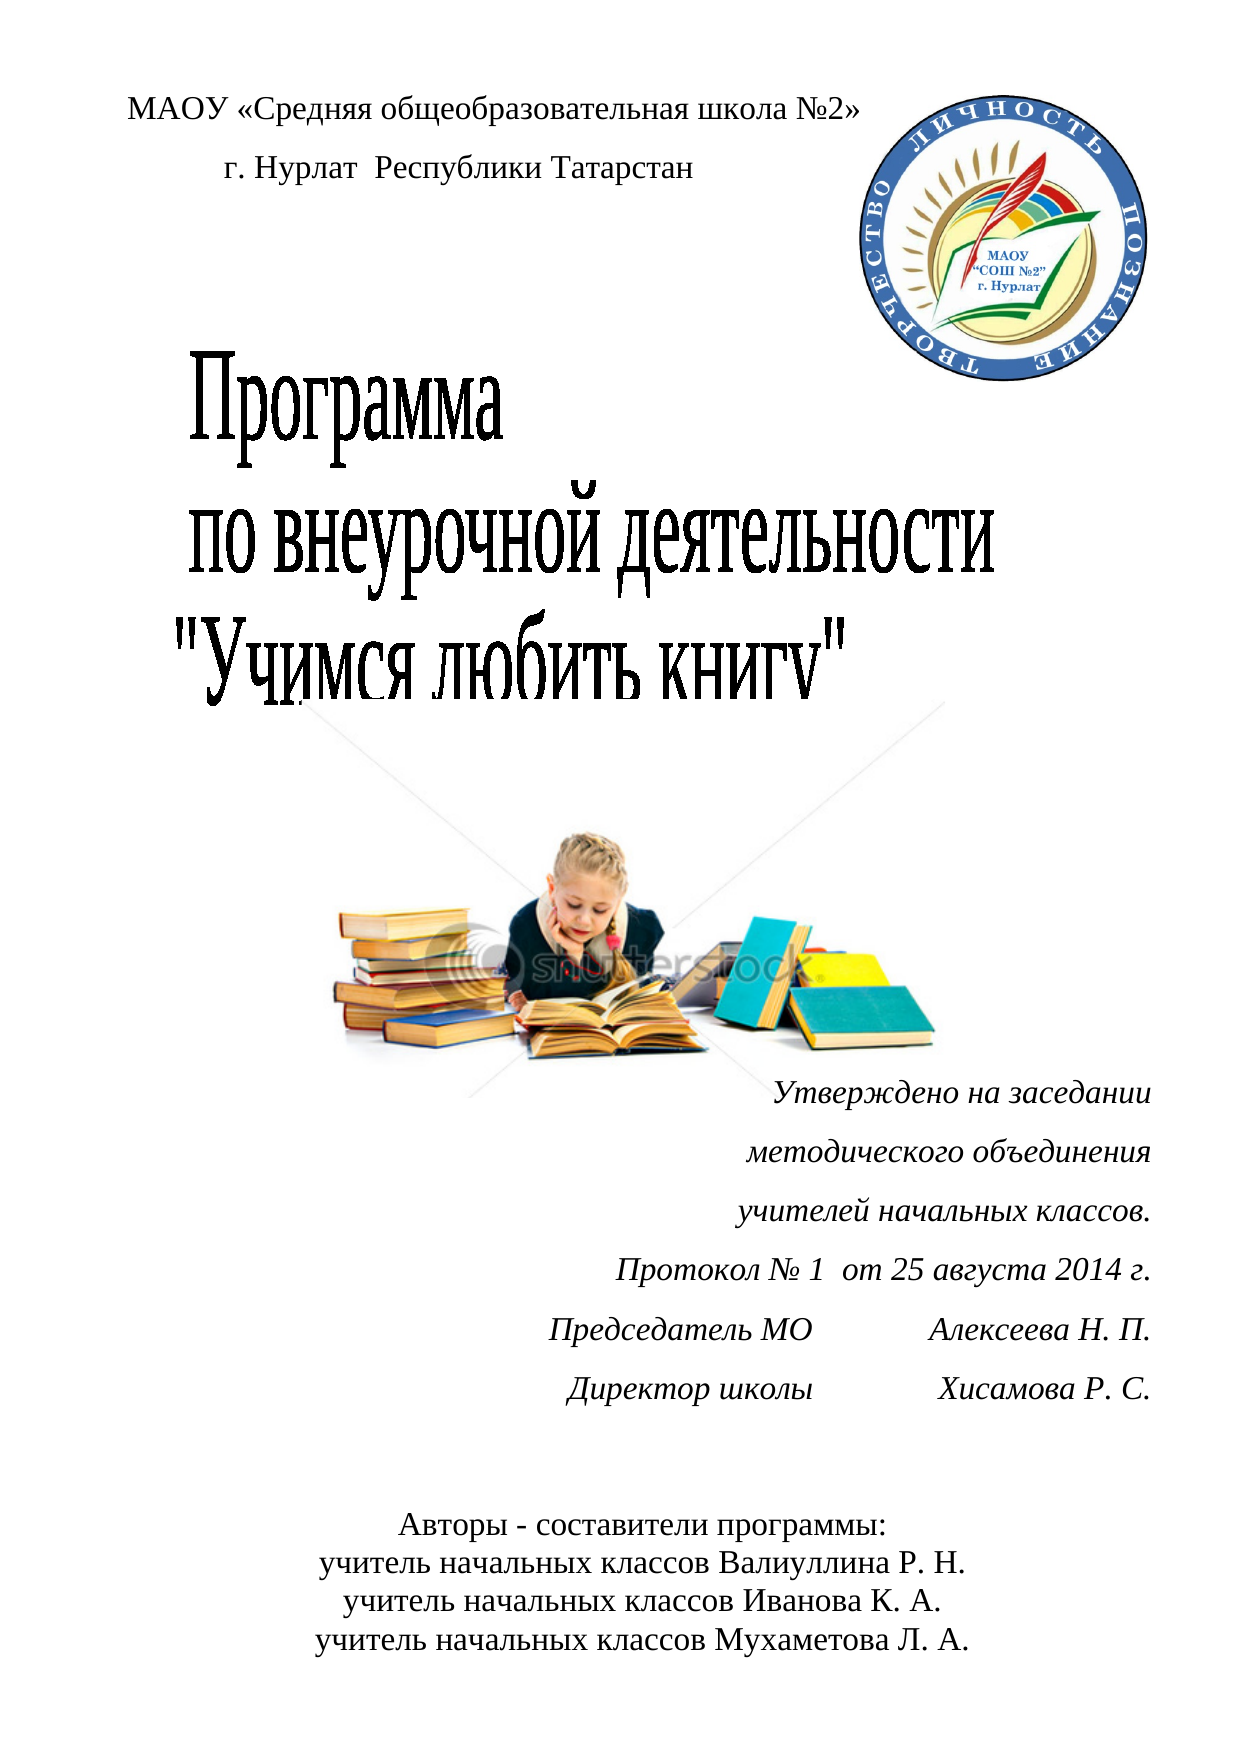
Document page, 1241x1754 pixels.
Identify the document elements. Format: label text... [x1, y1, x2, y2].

picture [301, 699, 946, 1072]
text Авторы - составители программы: [133, 1504, 1152, 1542]
text учитель начальных классов Валиуллина Р. Н. [133, 1542, 1152, 1580]
text г. Нурлат Республики Татарстан [0, 148, 1152, 186]
text методического объединения [103, 1131, 1152, 1169]
text Председатель МО Алексеева Н. П. [103, 1309, 1152, 1347]
picture [859, 186, 1148, 382]
text МАОУ «Средняя общеобразовательная школа №2» [0, 89, 1152, 127]
text учителей начальных классов. [103, 1190, 1152, 1229]
picture [859, 127, 1148, 148]
text Утверждено на заседании [103, 1072, 1152, 1110]
text учитель начальных классов Иванова К. А. [133, 1580, 1152, 1619]
text Директор школы Хисамова Р. С. [103, 1368, 1152, 1406]
text учитель начальных классов Мухаметова Л. А. [133, 1619, 1152, 1657]
text Протокол № 1 от 25 августа 2014 г. [103, 1249, 1152, 1288]
